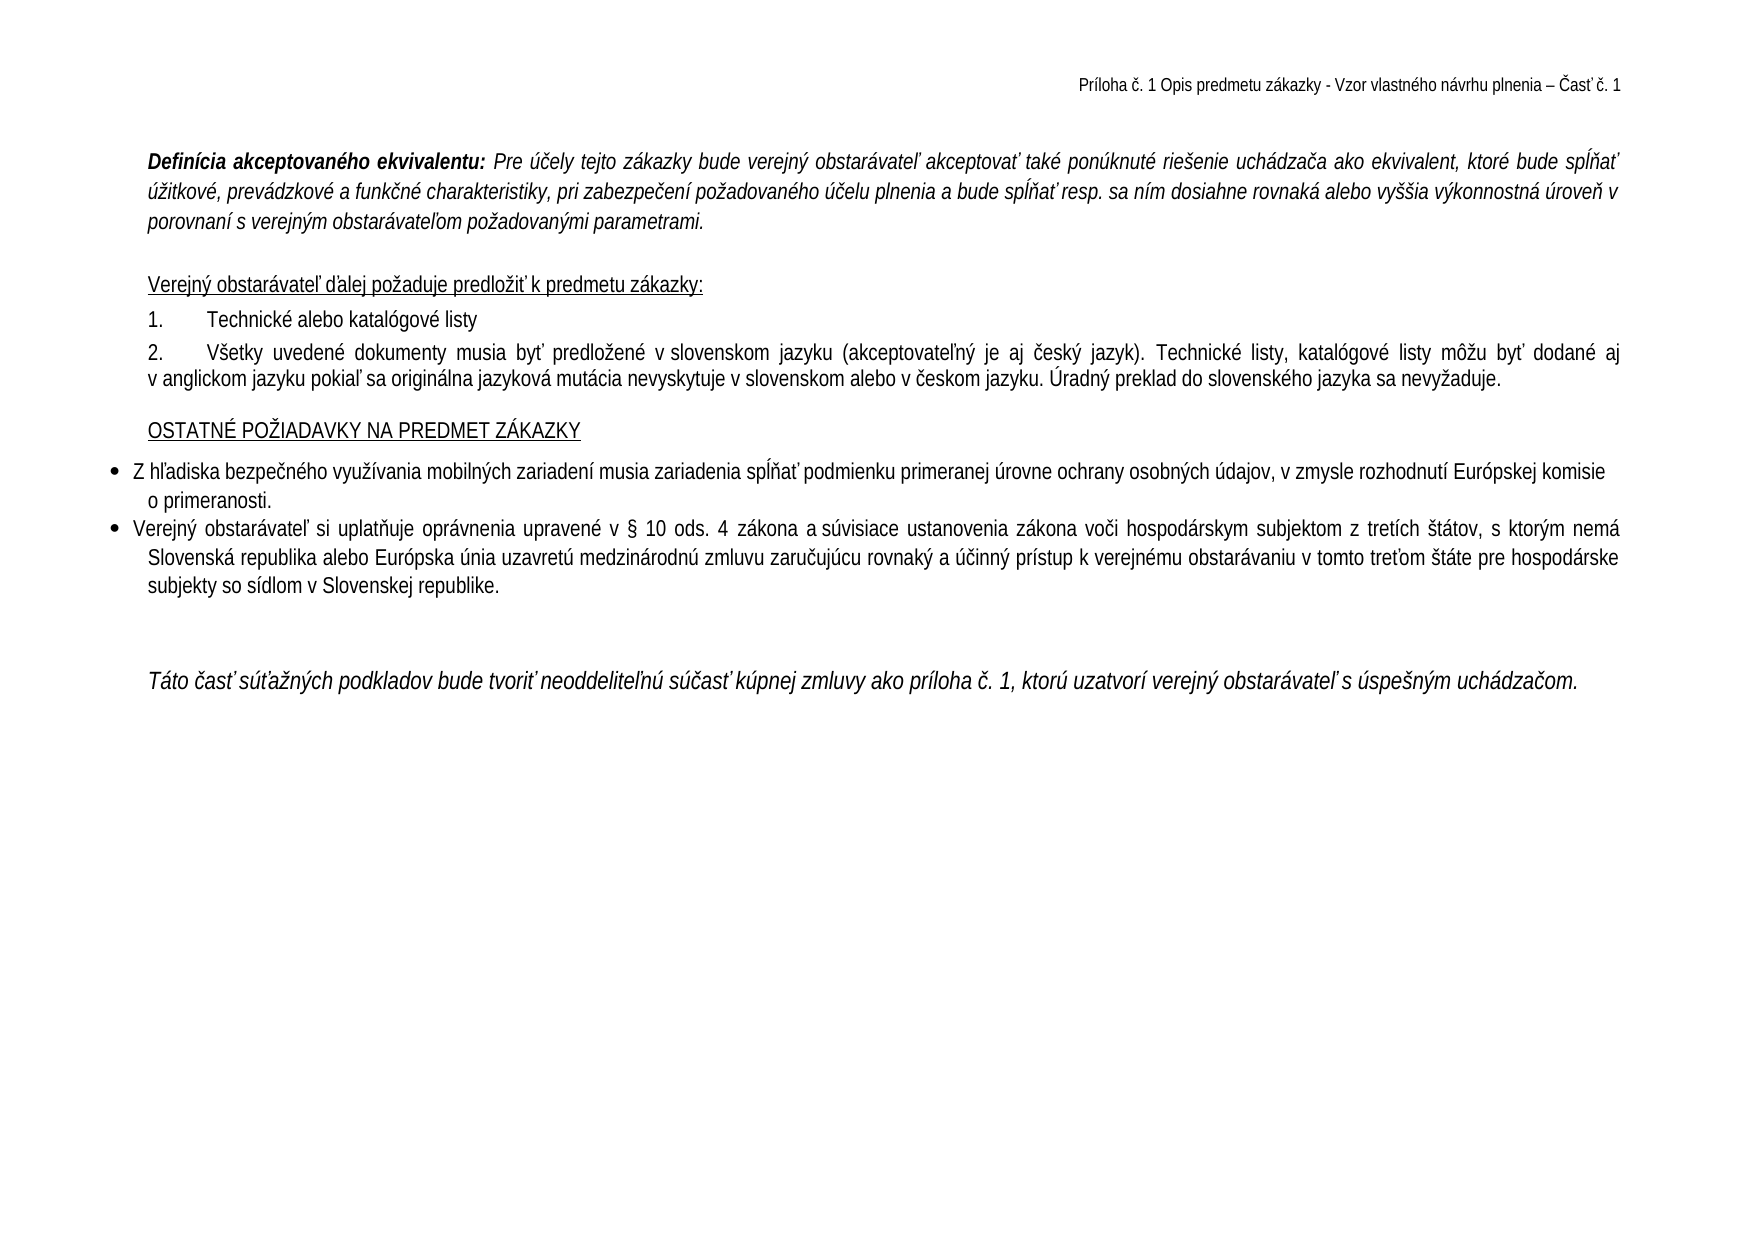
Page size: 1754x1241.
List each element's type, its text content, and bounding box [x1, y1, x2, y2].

list Z hľadiska bezpečného využívania mobilných zariadení musia zariadenia spĺňať podmienku primeranej úrovne ochrany osobných údajov, v zmysle rozhodnutí Európskej komisie o primeranosti. [111, 458, 1621, 513]
list Verejný obstarávateľ si uplatňuje oprávnenia upravené v § 10 ods. 4 zákona a súvisiace ustanovenia zákona voči hospodárskym subjektom z tretích štátov, s ktorým nemá Slovenská republika alebo Európska únia uzavretú medzinárodnú zmluvu zaručujúcu rovnaký a účinný prístup k verejnému obstarávaniu v tomto treťom štáte pre hospodárske subjekty so sídlom v Slovenskej republike. [111, 515, 1621, 598]
text 1. Technické alebo katalógové listy [148, 306, 1621, 333]
text Definícia akceptovaného ekvivalentu: Pre účely tejto zákazky bude verejný obstarávateľ akceptovať také ponúknuté riešenie uchádzača ako ekvivalent, ktoré bude spĺňať úžitkové, prevádzkové a funkčné charakteristiky, pri zabezpečení požadovaného účelu plnenia a bude spĺňať resp. sa ním dosiahne rovnaká alebo vyššia výkonnostná úroveň v porovnaní s verejným obstarávateľom požadovanými parametrami. [148, 148, 1621, 234]
text 2. Všetky uvedené dokumenty musia byť predložené v slovenskom jazyku (akceptovateľný je aj český jazyk). Technické listy, katalógové listy môžu byť dodané aj v anglickom jazyku pokiaľ sa originálna jazyková mutácia nevyskytuje v slovenskom alebo v českom jazyku. Úradný preklad do slovenského jazyka sa nevyžaduje. [148, 339, 1621, 392]
text Táto časť súťažných podkladov bude tvoriť neoddeliteľnú súčasť kúpnej zmluvy ako príloha č. 1, ktorú uzatvorí verejný obstarávateľ s úspešným uchádzačom. [148, 666, 1621, 695]
text OSTATNÉ POŽIADAVKY NA PREDMET ZÁKAZKY [148, 417, 1621, 443]
text Verejný obstarávateľ ďalej požaduje predložiť k predmetu zákazky: [148, 271, 1621, 298]
